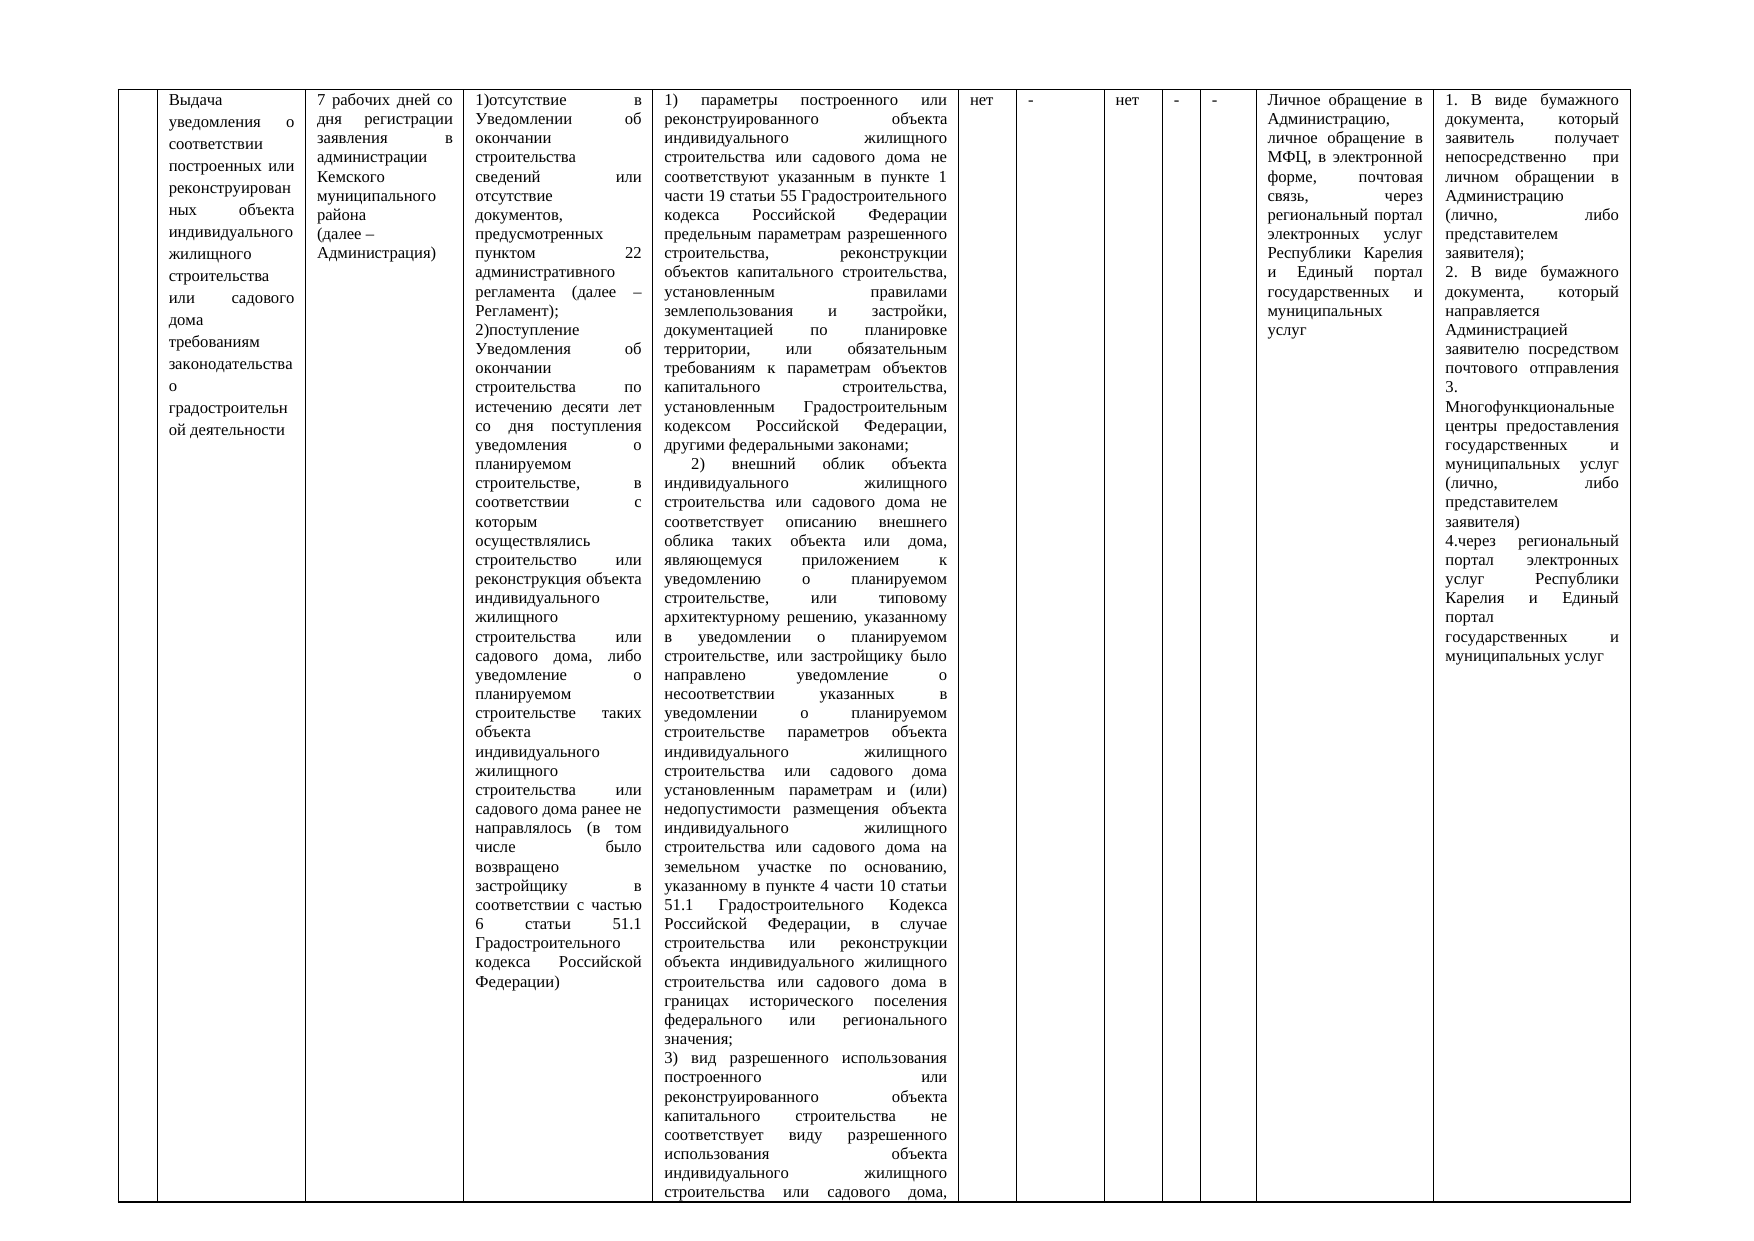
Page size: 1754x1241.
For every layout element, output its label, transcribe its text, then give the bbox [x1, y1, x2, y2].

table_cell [158, 90, 305, 1201]
table_cell - [1201, 90, 1256, 1201]
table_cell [306, 90, 463, 1201]
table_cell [464, 90, 652, 1201]
table_cell [119, 90, 157, 1201]
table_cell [1257, 90, 1433, 1201]
table_cell нет [1105, 90, 1162, 1201]
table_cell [653, 90, 958, 1201]
table_cell - [1017, 90, 1104, 1201]
table_cell - [1163, 90, 1200, 1201]
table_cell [1434, 90, 1630, 1201]
table_cell нет [959, 90, 1016, 1201]
